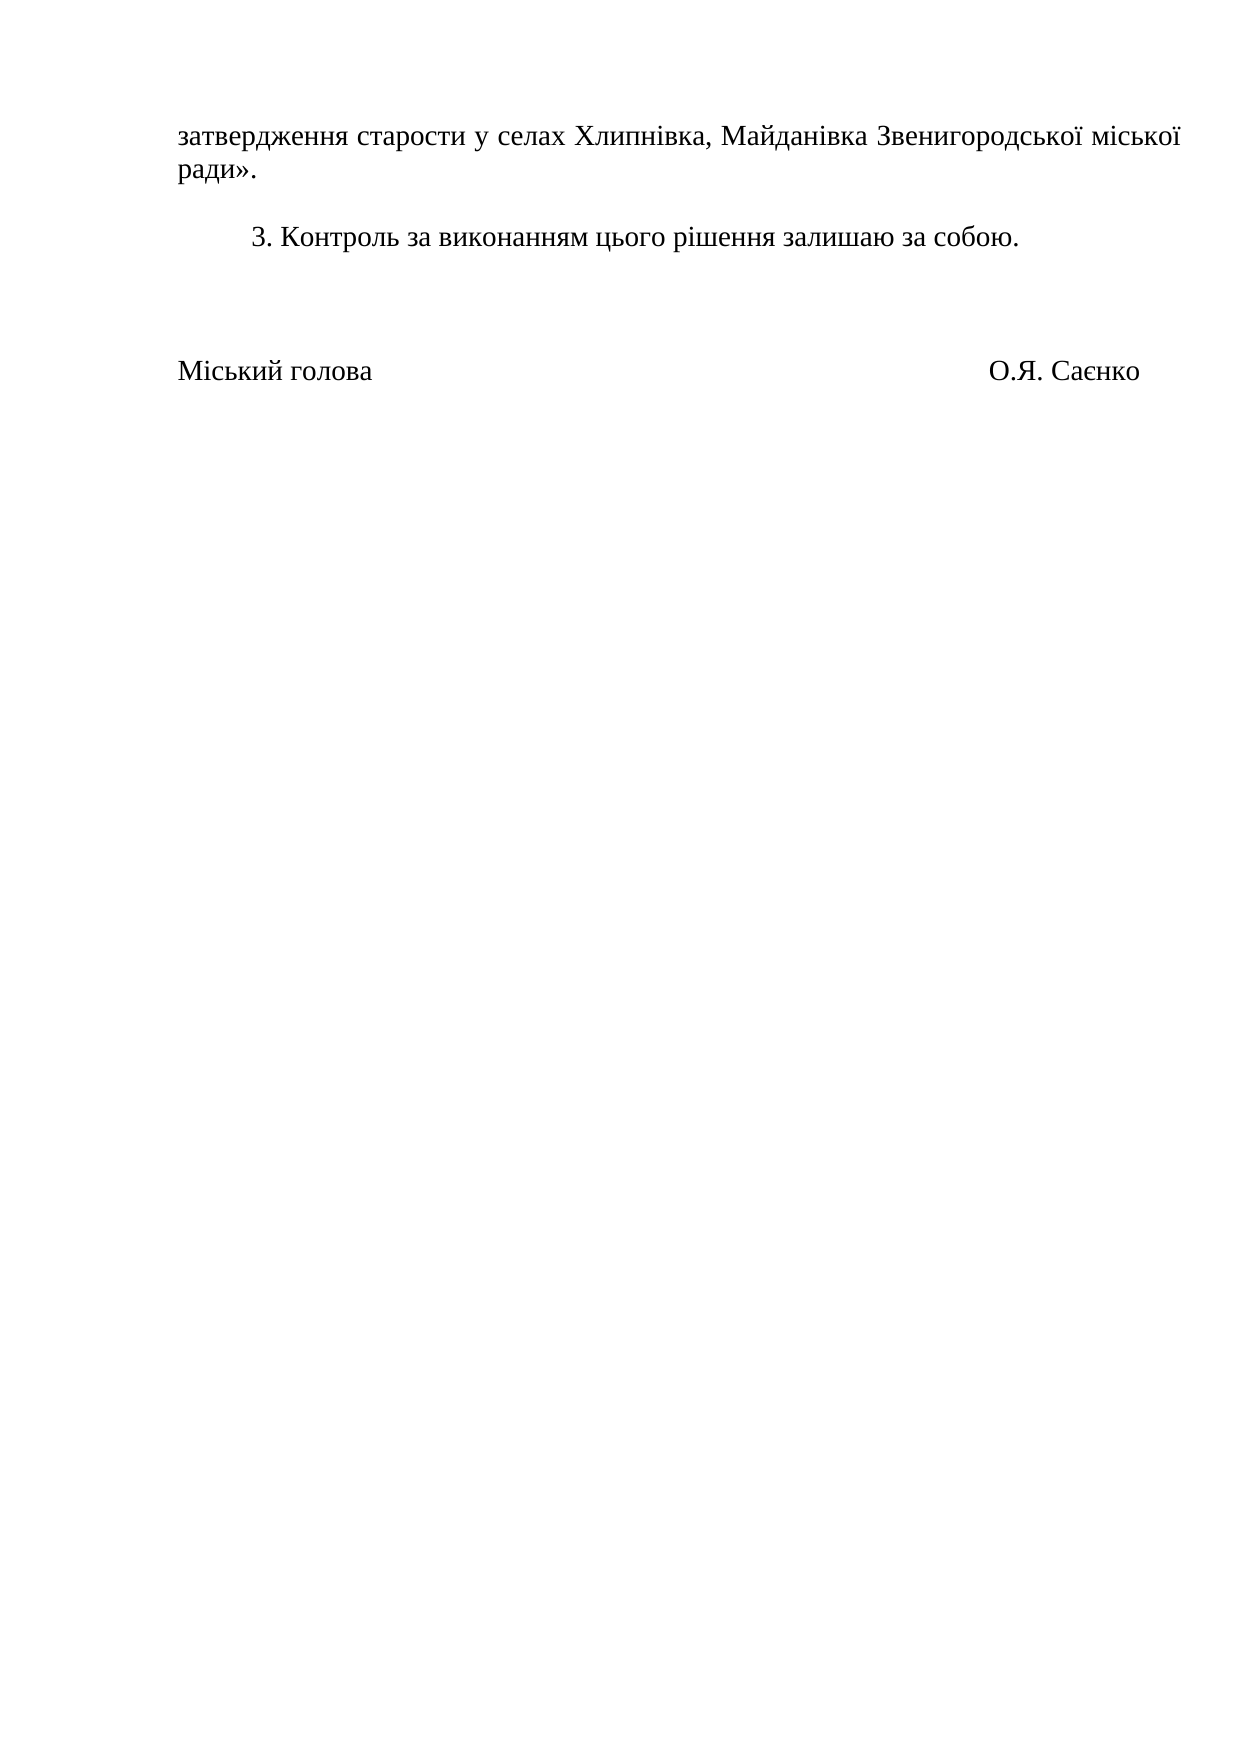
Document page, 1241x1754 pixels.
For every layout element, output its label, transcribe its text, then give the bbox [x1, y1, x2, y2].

text 3. Контроль за виконанням цього рішення залишаю за собою. [177, 219, 1181, 252]
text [177, 118, 1181, 185]
text Міський голова О.Я. Саєнко [177, 353, 1181, 386]
